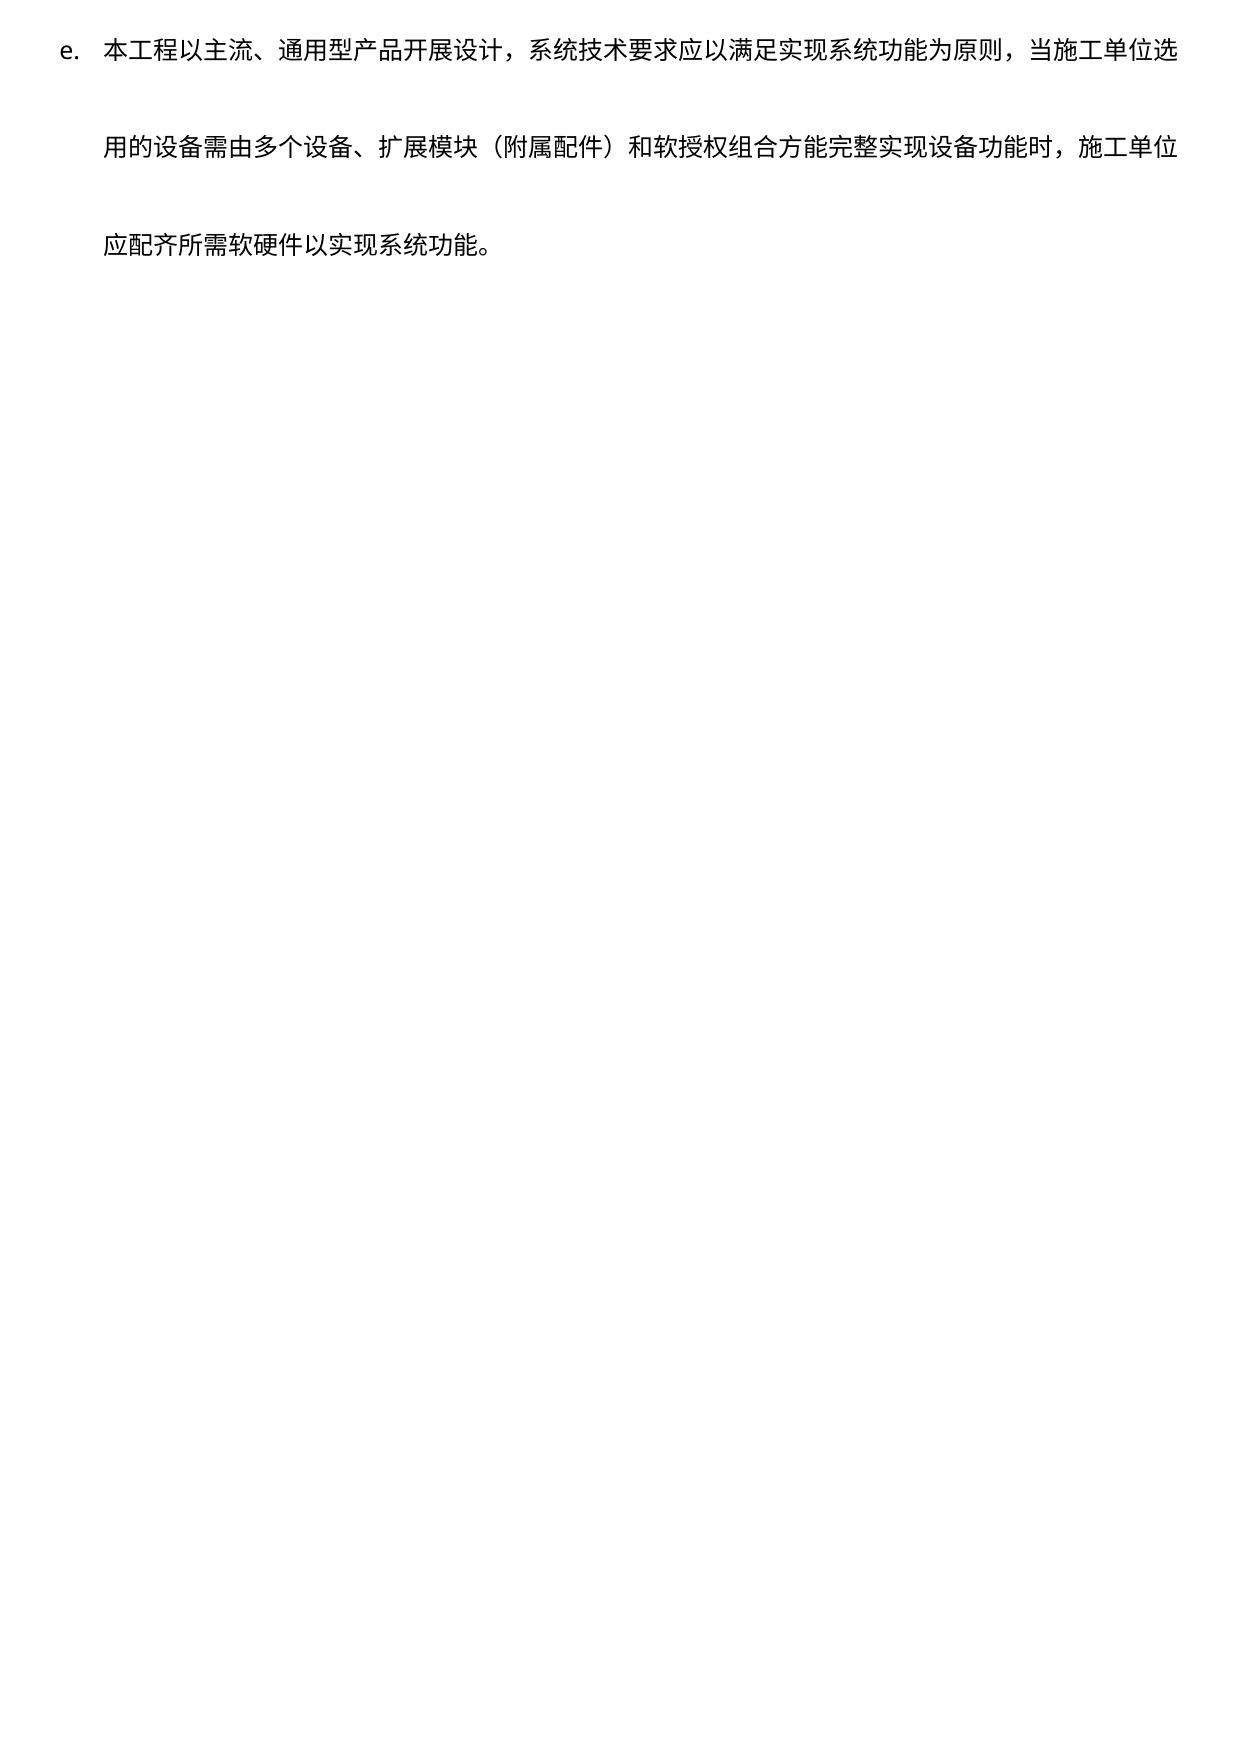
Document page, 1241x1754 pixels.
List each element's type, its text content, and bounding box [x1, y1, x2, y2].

list 本工程以主流、通用型产品开展设计，系统技术要求应以满足实现系统功能为原则，当施工单位选用的设备需由多个设备、扩展模块（附属配件）和软授权组合方能完整实现设备功能时，施工单位应配齐所需软硬件以实现系统功能。 [59, 16, 1181, 276]
